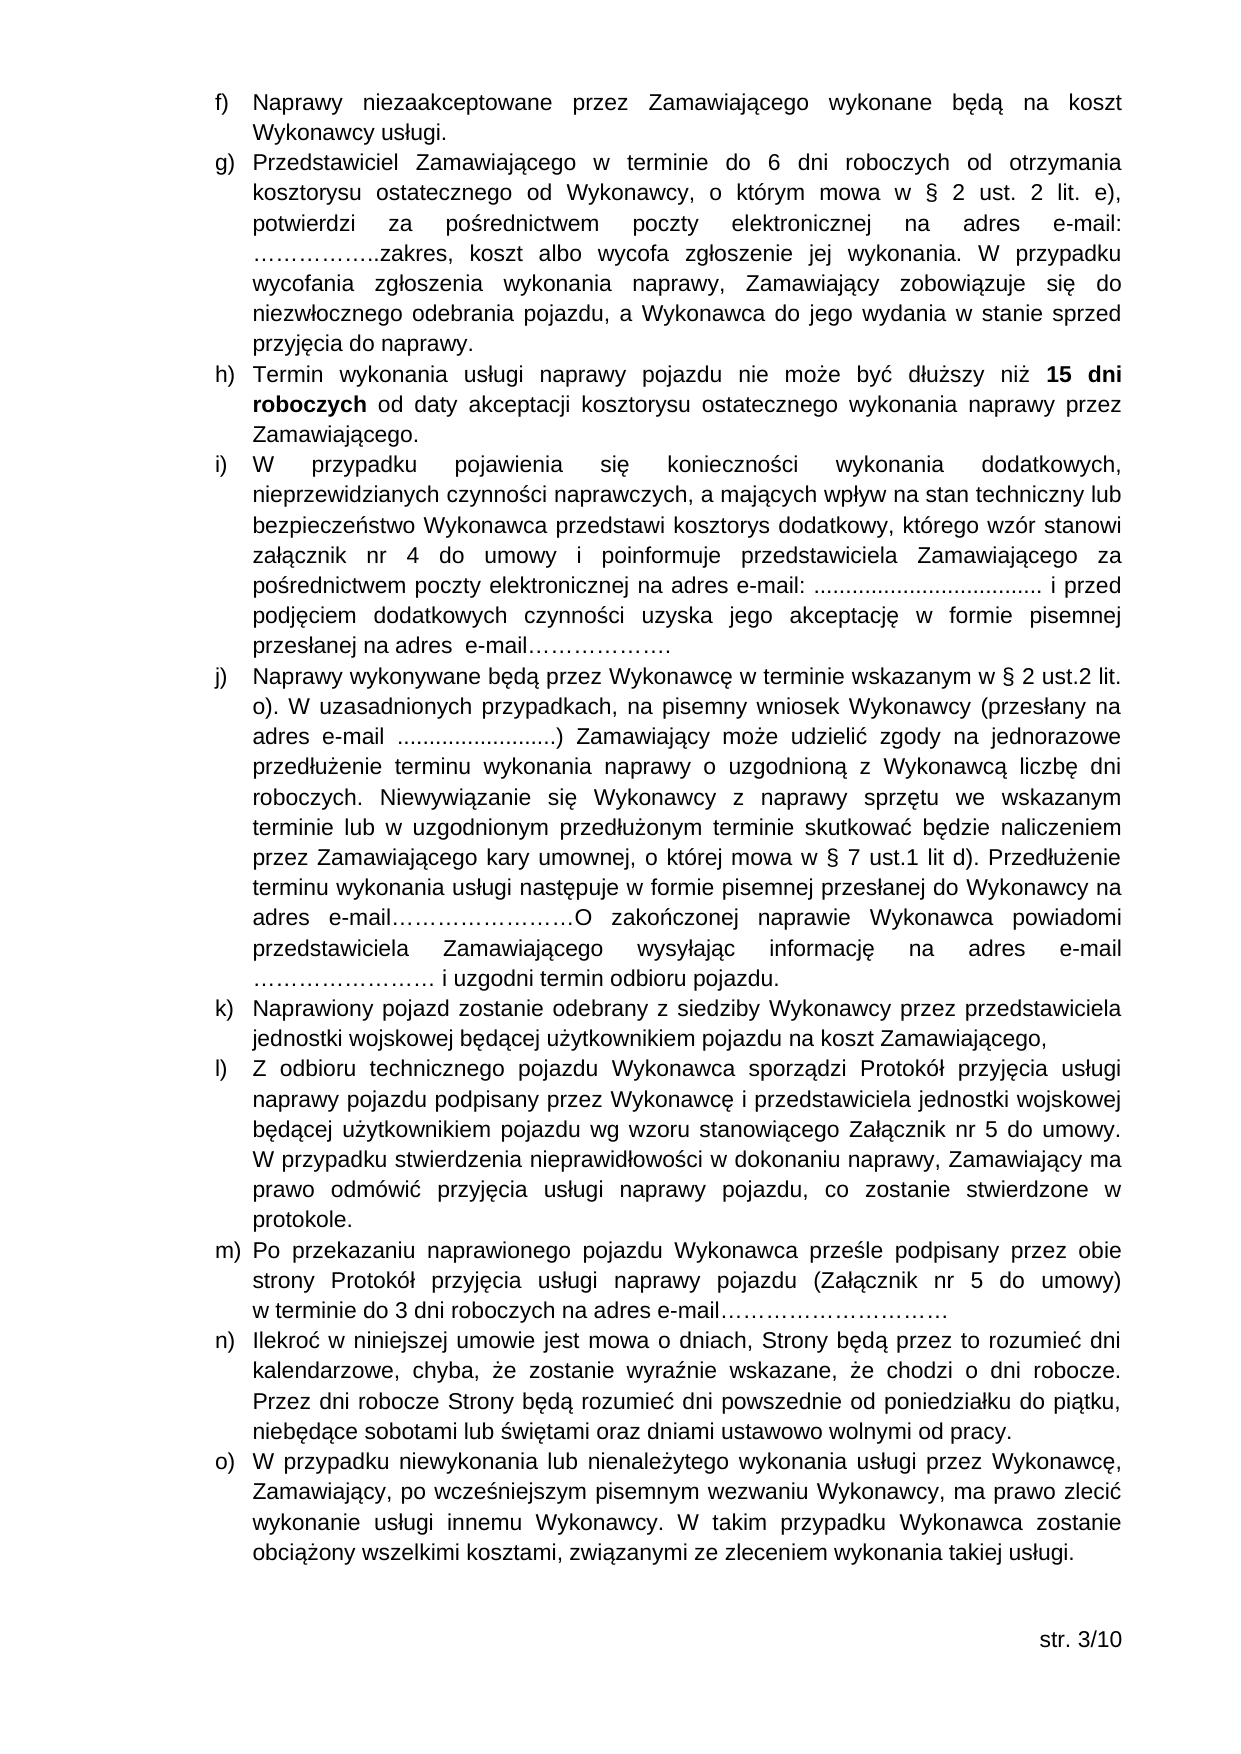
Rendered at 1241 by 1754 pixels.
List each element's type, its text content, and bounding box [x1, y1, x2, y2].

list W przypadku niewykonania lub nienależytego wykonania usługi przez Wykonawcę, Zamawiający, po wcześniejszym pisemnym wezwaniu Wykonawcy, ma prawo zlecić wykonanie usługi innemu Wykonawcy. W takim przypadku Wykonawca zostanie obciążony wszelkimi kosztami, związanymi ze zleceniem wykonania takiej usługi. [215, 1448, 1122, 1565]
list Po przekazaniu naprawionego pojazdu Wykonawca prześle podpisany przez obie strony Protokół przyjęcia usługi naprawy pojazdu (Załącznik nr 5 do umowy) w terminie do 3 dni roboczych na adres e-mail………………………… [215, 1237, 1122, 1323]
list Naprawy niezaakceptowane przez Zamawiającego wykonane będą na koszt Wykonawcy usługi. [215, 89, 1122, 145]
list Przedstawiciel Zamawiającego w terminie do 6 dni roboczych od otrzymania kosztorysu ostatecznego od Wykonawcy, o którym mowa w § 2 ust. 2 lit. e), potwierdzi za pośrednictwem poczty elektronicznej na adres e-mail: ……………..zakres, koszt albo wycofa zgłoszenie jej wykonania. W przypadku wycofania zgłoszenia wykonania naprawy, Zamawiający zobowiązuje się do niezwłocznego odebrania pojazdu, a Wykonawca do jego wydania w stanie sprzed przyjęcia do naprawy. [215, 149, 1122, 357]
list Naprawiony pojazd zostanie odebrany z siedziby Wykonawcy przez przedstawiciela jednostki wojskowej będącej użytkownikiem pojazdu na koszt Zamawiającego, [215, 995, 1122, 1051]
list Termin wykonania usługi naprawy pojazdu nie może być dłuższy niż 15 dni roboczych od daty akceptacji kosztorysu ostatecznego wykonania naprawy przez Zamawiającego. [215, 361, 1122, 447]
list Naprawy wykonywane będą przez Wykonawcę w terminie wskazanym w § 2 ust.2 lit. o). W uzasadnionych przypadkach, na pisemny wniosek Wykonawcy (przesłany na adres e-mail .........................) Zamawiający może udzielić zgody na jednorazowe przedłużenie terminu wykonania naprawy o uzgodnioną z Wykonawcą liczbę dni roboczych. Niewywiązanie się Wykonawcy z naprawy sprzętu we wskazanym terminie lub w uzgodnionym przedłużonym terminie skutkować będzie naliczeniem przez Zamawiającego kary umownej, o której mowa w § 7 ust.1 lit d). Przedłużenie terminu wykonania usługi następuje w formie pisemnej przesłanej do Wykonawcy na adres e-mail……………………O zakończonej naprawie Wykonawca powiadomi przedstawiciela Zamawiającego wysyłając informację na adres e-mail …………………… i uzgodni termin odbioru pojazdu. [215, 663, 1122, 991]
list Ilekroć w niniejszej umowie jest mowa o dniach, Strony będą przez to rozumieć dni kalendarzowe, chyba, że zostanie wyraźnie wskazane, że chodzi o dni robocze. Przez dni robocze Strony będą rozumieć dni powszednie od poniedziałku do piątku, niebędące sobotami lub świętami oraz dniami ustawowo wolnymi od pracy. [215, 1327, 1122, 1444]
list Z odbioru technicznego pojazdu Wykonawca sporządzi Protokół przyjęcia usługi naprawy pojazdu podpisany przez Wykonawcę i przedstawiciela jednostki wojskowej będącej użytkownikiem pojazdu wg wzoru stanowiącego Załącznik nr 5 do umowy. W przypadku stwierdzenia nieprawidłowości w dokonaniu naprawy, Zamawiający ma prawo odmówić przyjęcia usługi naprawy pojazdu, co zostanie stwierdzone w protokole. [215, 1055, 1122, 1233]
list W przypadku pojawienia się konieczności wykonania dodatkowych, nieprzewidzianych czynności naprawczych, a mających wpływ na stan techniczny lub bezpieczeństwo Wykonawca przedstawi kosztorys dodatkowy, którego wzór stanowi załącznik nr 4 do umowy i poinformuje przedstawiciela Zamawiającego za pośrednictwem poczty elektronicznej na adres e-mail: .................................... i przed podjęciem dodatkowych czynności uzyska jego akceptację w formie pisemnej przesłanej na adres e-mail………………. [215, 451, 1122, 659]
